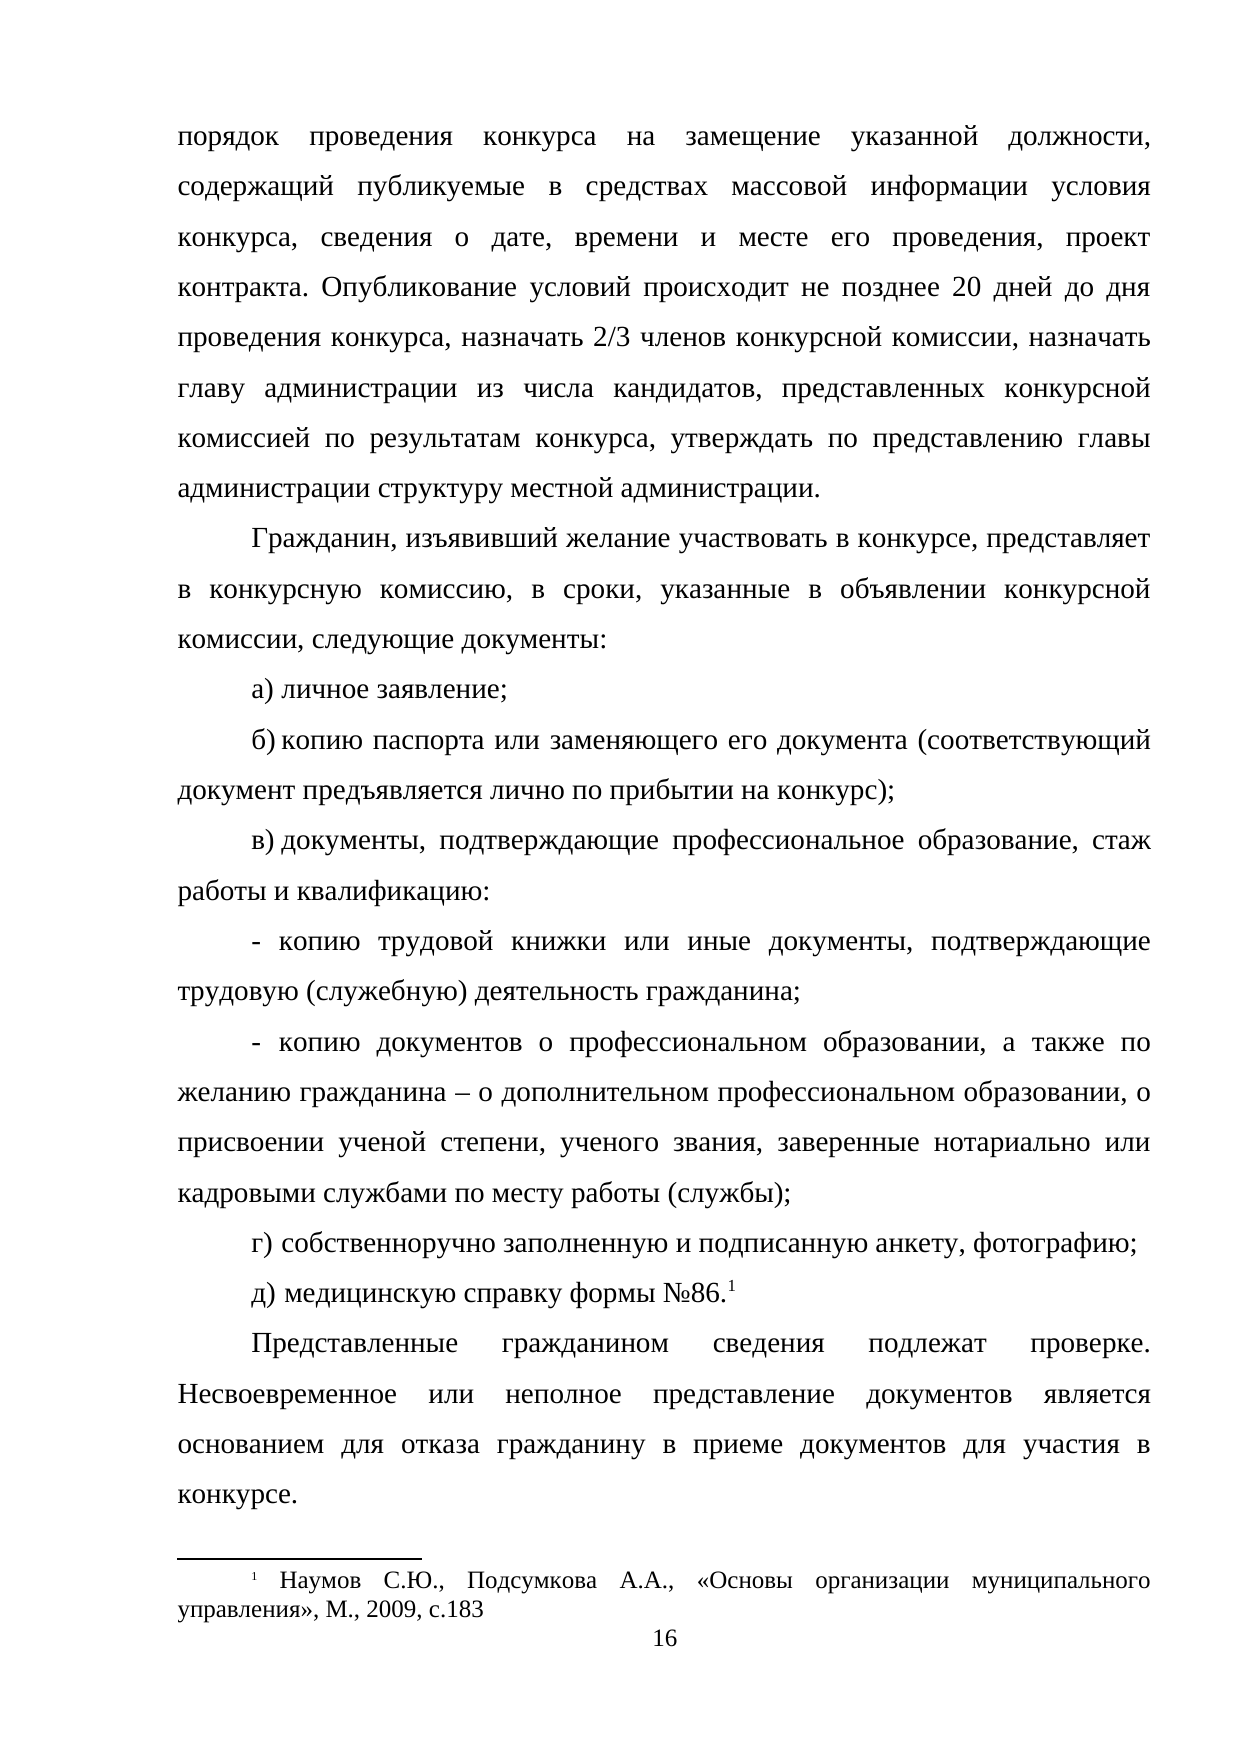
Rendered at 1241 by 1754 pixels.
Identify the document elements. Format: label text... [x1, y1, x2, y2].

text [177, 118, 1152, 504]
text д) медицинскую справку формы №86. [177, 1275, 1152, 1309]
text г) собственноручно заполненную и подписанную анкету, фотографию; [177, 1225, 1152, 1258]
text в) документы, подтверждающие профессиональное образование, стаж работы и квалификацию: [177, 822, 1152, 906]
text а) личное заявление; [177, 672, 1152, 705]
text Гражданин, изъявивший желание участвовать в конкурсе, представляет в конкурсную комиссию, в сроки, указанные в объявлении конкурсной комиссии, следующие документы: [177, 521, 1152, 655]
list копию документов о профессиональном образовании, а также по желанию гражданина – о дополнительном профессиональном образовании, о присвоении ученой степени, ученого звания, заверенные нотариально или кадровыми службами по месту работы (службы); [177, 1024, 1152, 1208]
list копию трудовой книжки или иные документы, подтверждающие трудовую (служебную) деятельность гражданина; [177, 923, 1152, 1007]
text Представленные гражданином сведения подлежат проверке. Несвоевременное или неполное представление документов является основанием для отказа гражданину в приеме документов для участия в конкурсе. [177, 1326, 1152, 1510]
text б) копию паспорта или заменяющего его документа (соответствующий документ предъявляется лично по прибытии на конкурс); [177, 722, 1152, 806]
